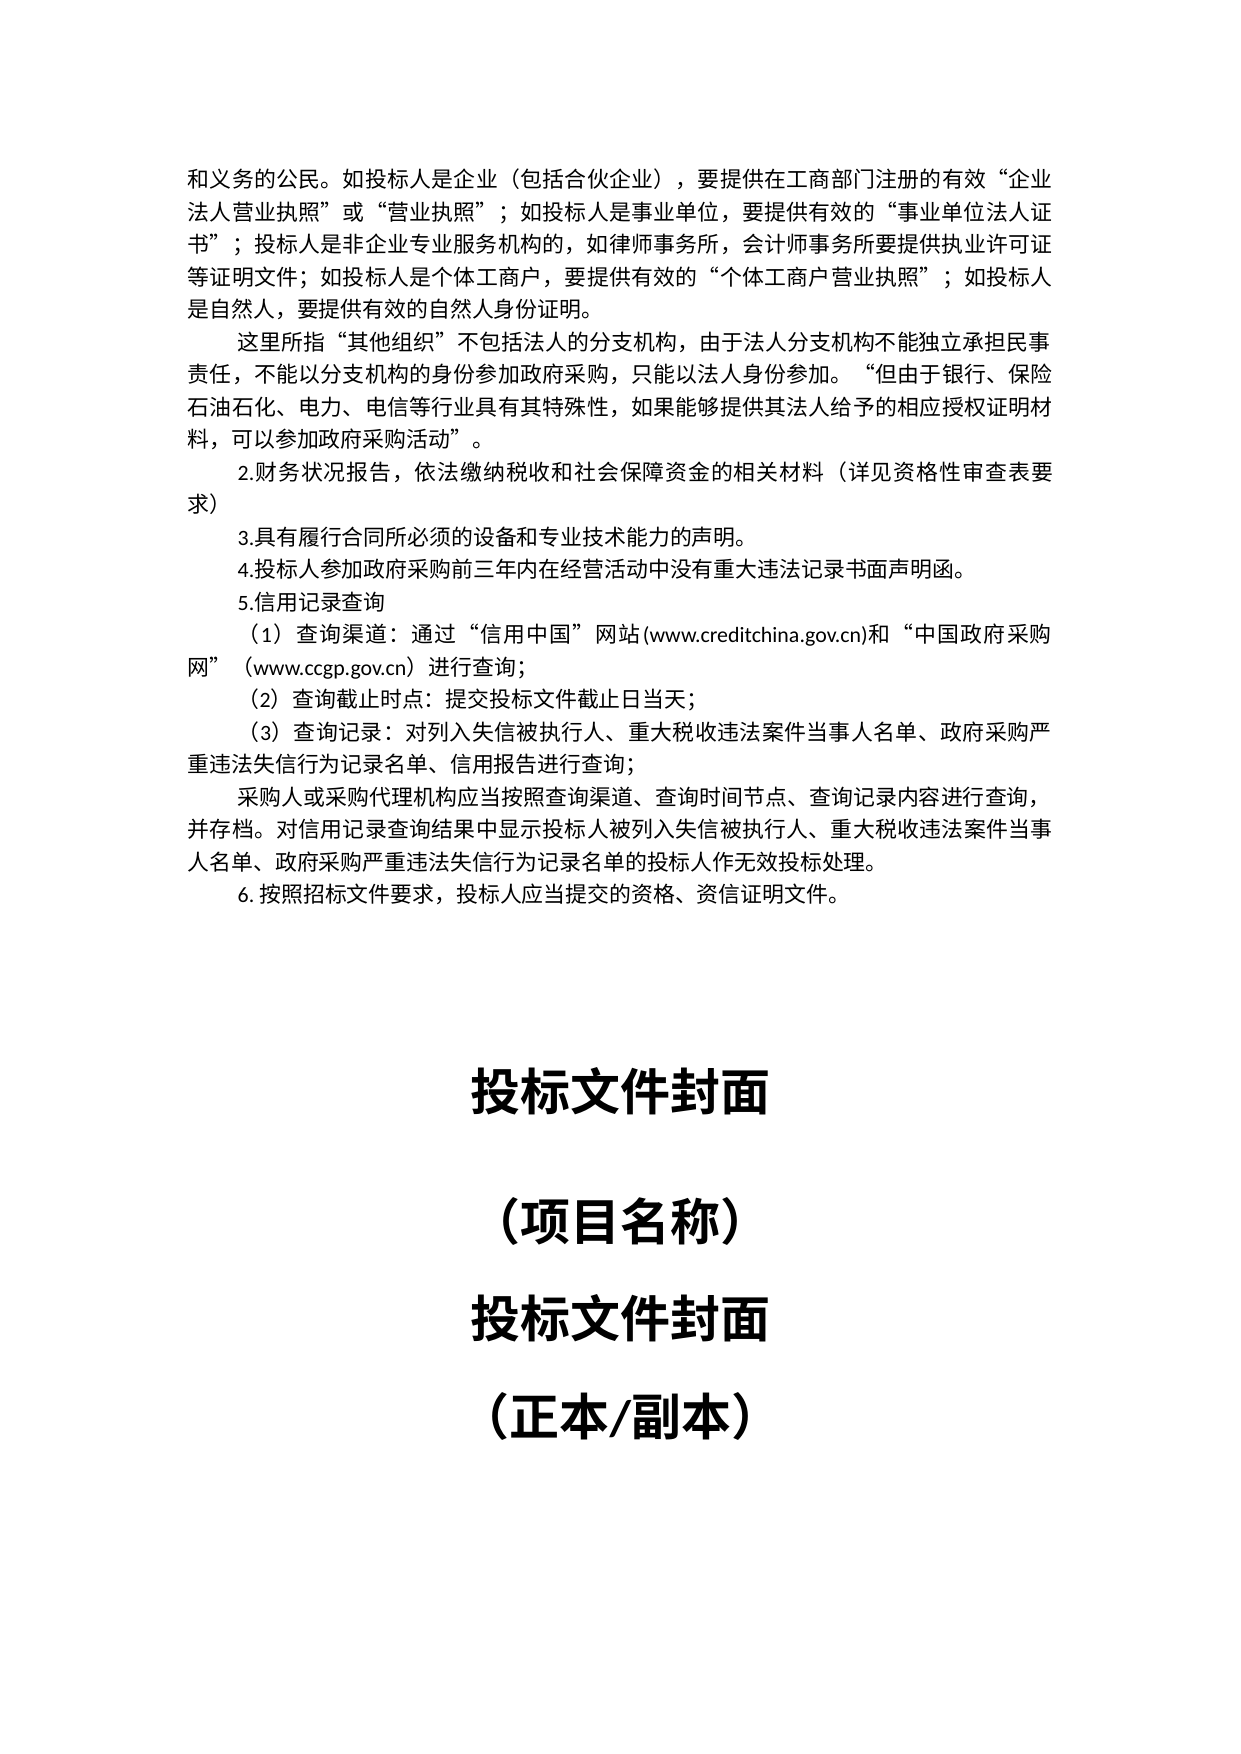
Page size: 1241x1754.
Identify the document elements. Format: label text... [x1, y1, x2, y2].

text 5.信用记录查询 [187, 584, 1053, 617]
text 3.具有履行合同所必须的设备和专业技术能力的声明。 [187, 519, 1053, 552]
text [187, 162, 1053, 324]
text （1）查询渠道：通过“信用中国”网站(www.creditchina.gov.cn)和“中国政府采购网”（www.ccgp.gov.cn）进行查询； [187, 617, 1053, 682]
text 6. 按照招标文件要求，投标人应当提交的资格、资信证明文件。 [187, 877, 1053, 909]
text （正本/副本） [187, 1364, 1053, 1462]
text 投标文件封面 [187, 1039, 1053, 1137]
text 4.投标人参加政府采购前三年内在经营活动中没有重大违法记录书面声明函。 [187, 552, 1053, 584]
text （项目名称） [187, 1169, 1053, 1267]
text 采购人或采购代理机构应当按照查询渠道、查询时间节点、查询记录内容进行查询，并存档。对信用记录查询结果中显示投标人被列入失信被执行人、重大税收违法案件当事人名单、政府采购严重违法失信行为记录名单的投标人作无效投标处理。 [187, 779, 1053, 877]
text 这里所指“其他组织”不包括法人的分支机构，由于法人分支机构不能独立承担民事责任，不能以分支机构的身份参加政府采购，只能以法人身份参加。“但由于银行、保险、石油石化、电力、电信等行业具有其特殊性，如果能够提供其法人给予的相应授权证明材料，可以参加政府采购活动”。 [187, 324, 1053, 454]
text （2）查询截止时点：提交投标文件截止日当天； [187, 682, 1053, 714]
text 投标文件封面 [187, 1267, 1053, 1364]
text 2.财务状况报告，依法缴纳税收和社会保障资金的相关材料（详见资格性审查表要求） [187, 454, 1053, 519]
text （3）查询记录：对列入失信被执行人、重大税收违法案件当事人名单、政府采购严重违法失信行为记录名单、信用报告进行查询； [187, 714, 1053, 779]
